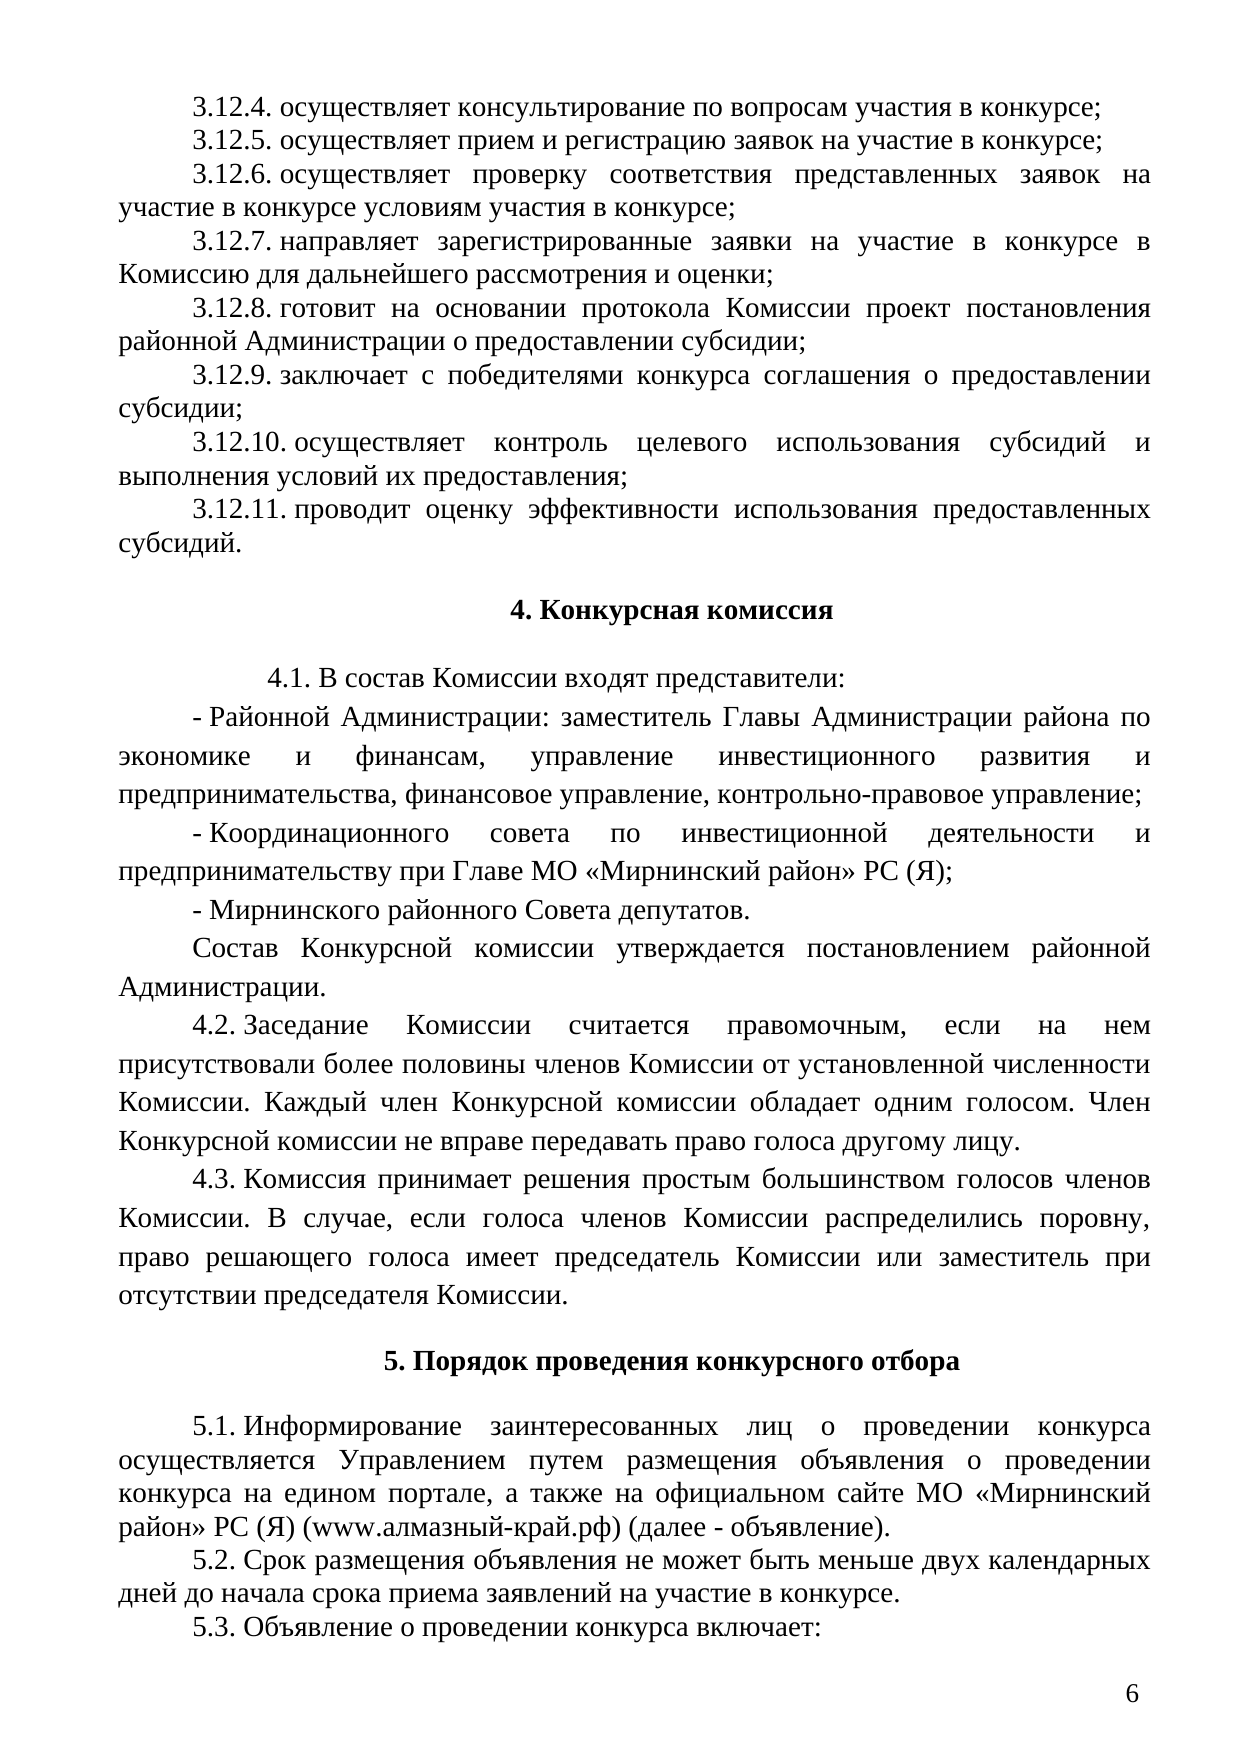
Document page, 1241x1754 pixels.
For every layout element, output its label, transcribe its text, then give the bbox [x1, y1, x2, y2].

list осуществляет консультирование по вопросам участия в конкурсе; [118, 89, 1152, 122]
list Срок размещения объявления не может быть меньше двух календарных дней до начала срока приема заявлений на участие в конкурсе. [118, 1542, 1152, 1609]
list Координационного совета по инвестиционной деятельности и предпринимательству при Главе МО «Мирнинский район» РС (Я); [118, 811, 1152, 888]
list направляет зарегистрированные заявки на участие в конкурсе в Комиссию для дальнейшего рассмотрения и оценки; [118, 223, 1152, 290]
text Состав Конкурсной комиссии утверждается постановлением районной Администрации. [118, 927, 1152, 1004]
list Порядок проведения конкурсного отбора [118, 1343, 1152, 1377]
list проводит оценку эффективности использования предоставленных субсидий. [118, 491, 1152, 558]
list Конкурсная комиссия [118, 592, 1152, 625]
list Мирнинского районного Совета депутатов. [118, 888, 1152, 927]
list Комиссия принимает решения простым большинством голосов членов Комиссии. В случае, если голоса членов Комиссии распределились поровну, право решающего голоса имеет председатель Комиссии или заместитель при отсутствии председателя Комиссии. [118, 1158, 1152, 1312]
list осуществляет проверку соответствия представленных заявок на участие в конкурсе условиям участия в конкурсе; [118, 156, 1152, 223]
list Районной Администрации: заместитель Главы Администрации района по экономике и финансам, управление инвестиционного развития и предпринимательства, финансовое управление, контрольно-правовое управление; [118, 696, 1152, 811]
list готовит на основании протокола Комиссии проект постановления районной Администрации о предоставлении субсидии; [118, 290, 1152, 357]
list Информирование заинтересованных лиц о проведении конкурса осуществляется Управлением путем размещения объявления о проведении конкурса на едином портале, а также на официальном сайте МО «Мирнинский район» РС (Я) (www.алмазный-край.рф) (далее - объявление). [118, 1408, 1152, 1542]
list заключает с победителями конкурса соглашения о предоставлении субсидии; [118, 357, 1152, 424]
list осуществляет контроль целевого использования субсидий и выполнения условий их предоставления; [118, 424, 1152, 491]
list осуществляет прием и регистрацию заявок на участие в конкурсе; [118, 122, 1152, 156]
list В состав Комиссии входят представители: [193, 657, 1152, 696]
list Объявление о проведении конкурса включает: [118, 1609, 1152, 1643]
list Заседание Комиссии считается правомочным, если на нем присутствовали более половины членов Комиссии от установленной численности Комиссии. Каждый член Конкурсной комиссии обладает одним голосом. Член Конкурсной комиссии не вправе передавать право голоса другому лицу. [118, 1004, 1152, 1158]
